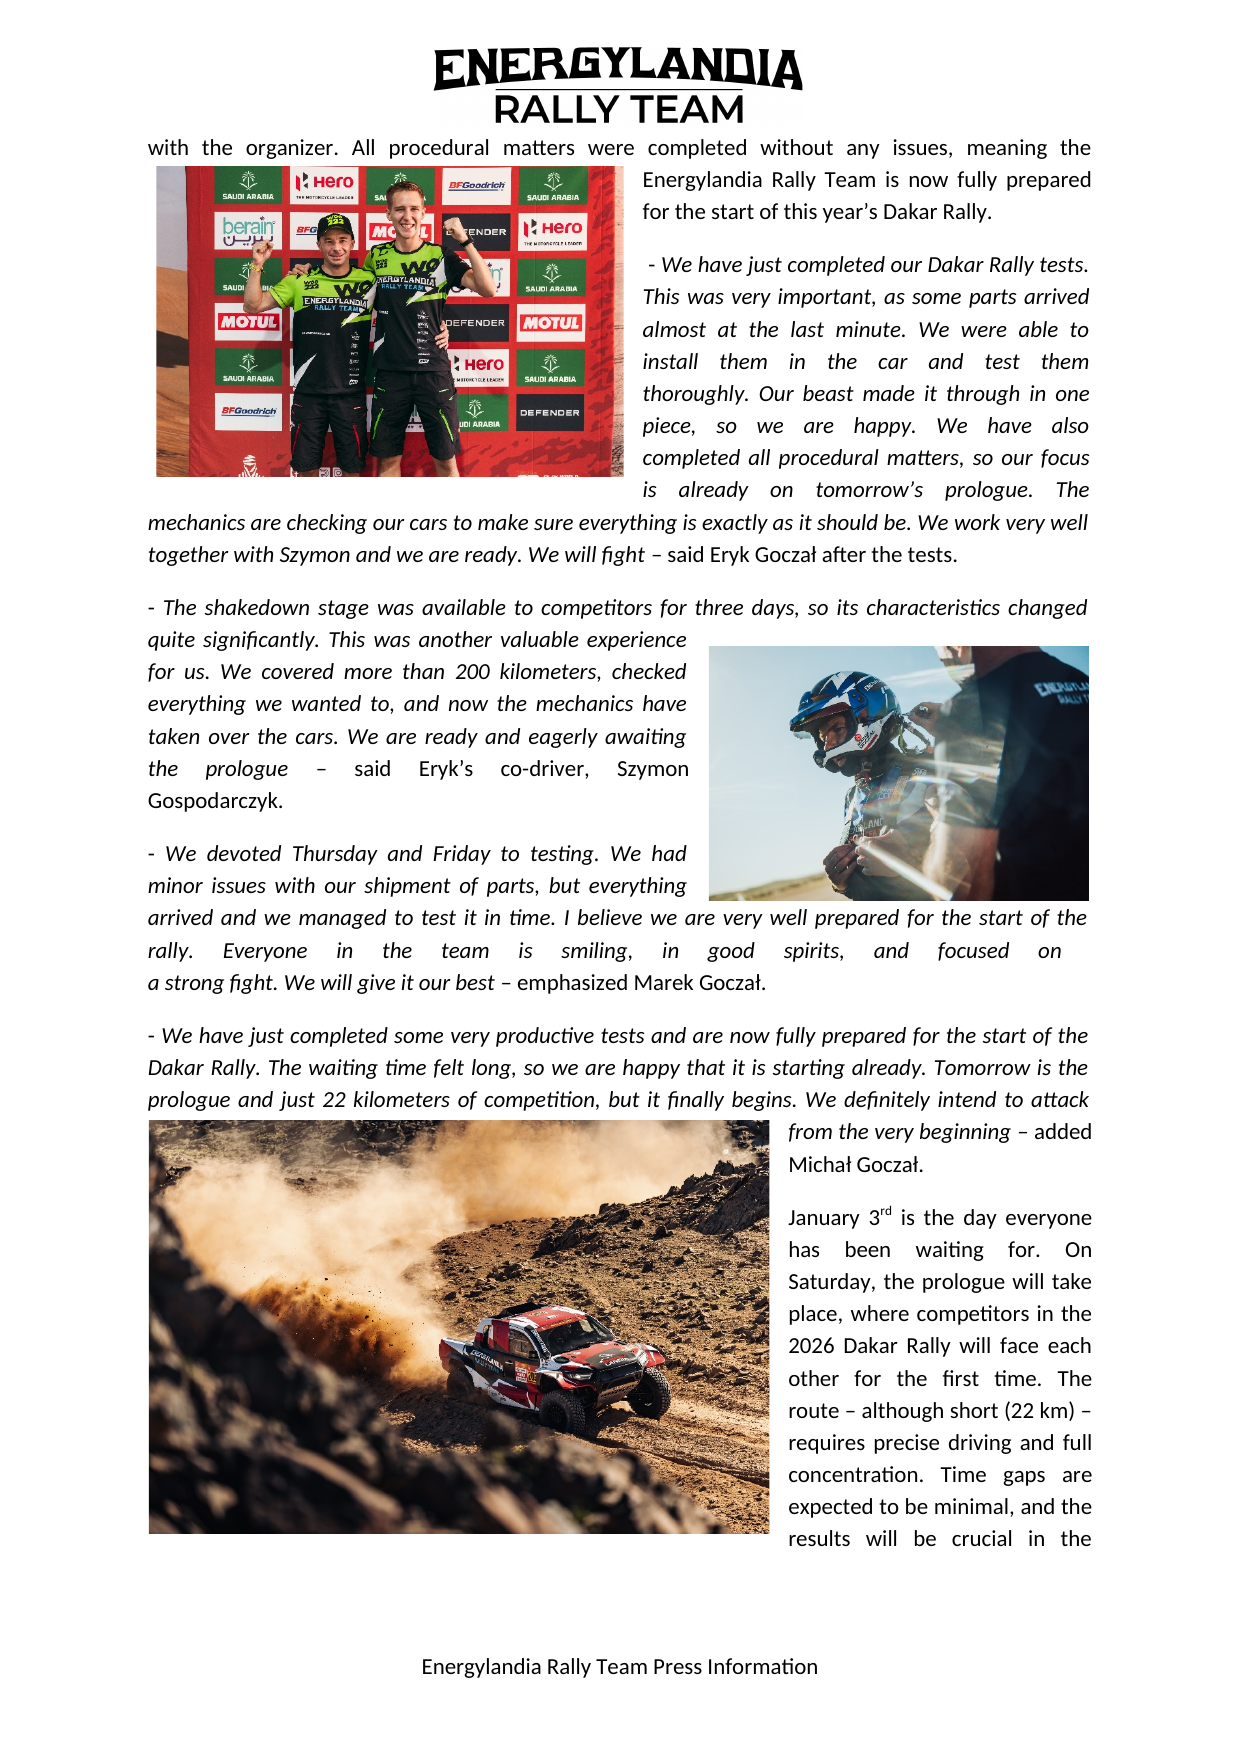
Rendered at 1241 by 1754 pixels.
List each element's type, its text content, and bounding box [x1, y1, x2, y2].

text - We have just completed our Dakar Rally tests. This was very important, as some parts arrived almost at the last minute. We were able to install them in the car and test them thoroughly. Our beast made it through in one piece, so we are happy. We have also completed all procedural matters, so our focus is already on tomorrow’s prologue. The mechanics are checking our cars to make sure everything is exactly as it should be. We work very well together with Szymon and we are ready. We will fight – said Eryk Goczał after the tests. [148, 250, 1093, 568]
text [148, 1203, 1093, 1553]
text - The shakedown stage was available to competitors for three days, so its characteristics changed quite significantly. This was another valuable experience for us. We covered more than 200 kilometers, checked everything we wanted to, and now the mechanics have taken over the cars. We are ready and eagerly awaiting the prologue – said Eryk’s co-driver, Szymon Gospodarczyk. [148, 593, 1093, 814]
picture [707, 646, 1089, 900]
text - We devoted Thursday and Friday to testing. We had minor issues with our shipment of parts, but everything arrived and we managed to test it in time. I believe we are very well prepared for the start of the rally. Everyone in the team is smiling, in good spirits, and focused on a strong fight. We will give it our best – emphasized Marek Goczał. [148, 839, 1093, 996]
picture [433, 47, 802, 129]
picture [155, 166, 623, 476]
text - We have just completed some very productive tests and are now fully prepared for the start of the Dakar Rally. The waiting time felt long, so we are happy that it is starting already. Tomorrow is the prologue and just 22 kilometers of competition, but it finally begins. We definitely intend to attack from the very beginning – added Michał Goczał. [148, 1021, 1093, 1178]
picture [147, 1120, 769, 1533]
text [148, 133, 1093, 225]
